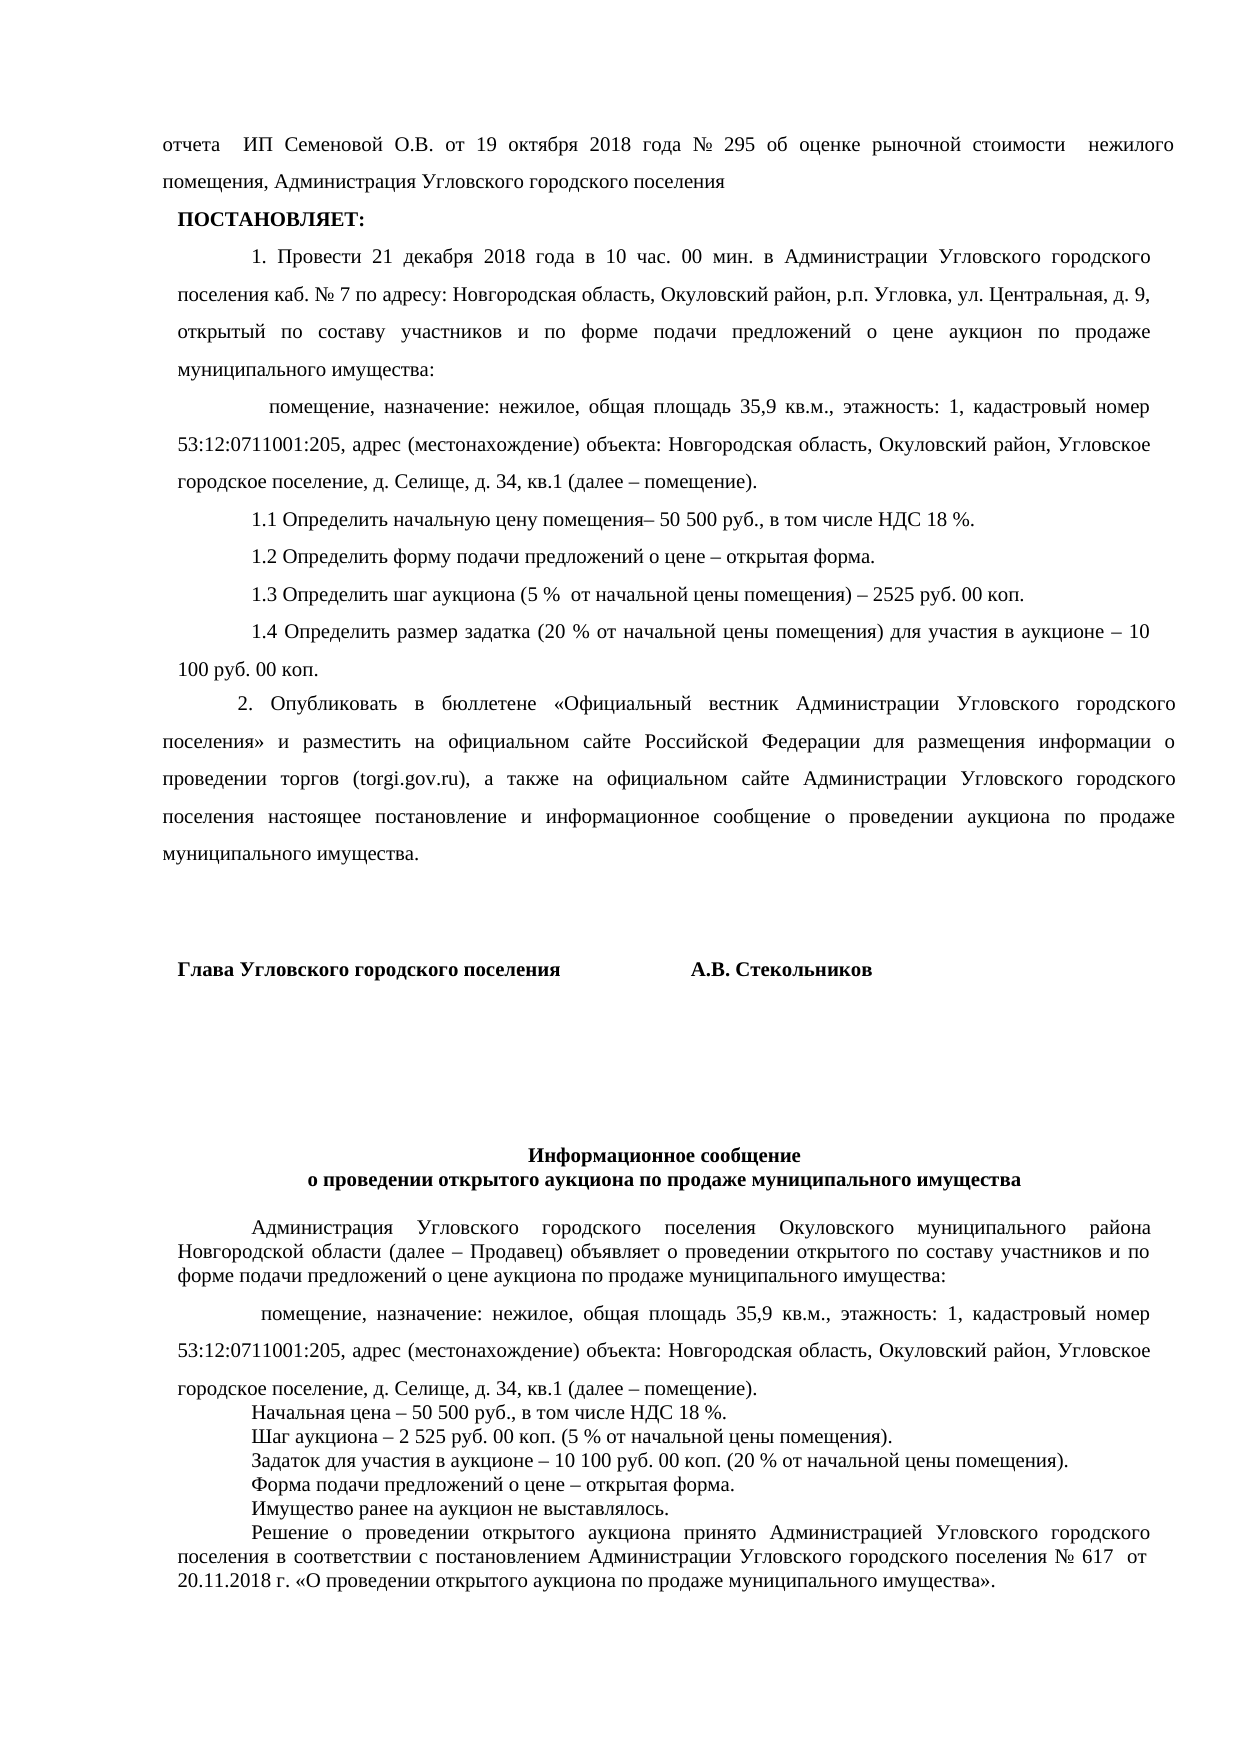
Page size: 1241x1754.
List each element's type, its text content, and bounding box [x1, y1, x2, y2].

text Администрация Угловского городского поселения Окуловского муниципального района Новгородской области (далее – Продавец) объявляет о проведении открытого по составу участников и по форме подачи предложений о цене аукциона по продаже муниципального имущества: [177, 1215, 1152, 1287]
text 1.2 Определить форму подачи предложений о цене – открытая форма. [177, 531, 1152, 568]
text Форма подачи предложений о цене – открытая форма. [177, 1472, 1152, 1496]
text Задаток для участия в аукционе – 10 100 руб. 00 коп. (20 % от начальной цены помещения). [177, 1448, 1152, 1472]
text 1.4 Определить размер задатка (20 % от начальной цены помещения) для участия в аукционе – 10 100 руб. 00 коп. [177, 606, 1152, 681]
text 1.3 Определить шаг аукциона (5 % от начальной цены помещения) – 2525 руб. 00 коп. [177, 568, 1152, 606]
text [162, 118, 1176, 193]
text помещение, назначение: нежилое, общая площадь 35,9 кв.м., этажность: 1, кадастровый номер 53:12:0711001:205, адрес (местонахождение) объекта: Новгородская область, Окуловский район, Угловское городское поселение, д. Селище, д. 34, кв.1 (далее – помещение). [177, 381, 1152, 493]
text Шаг аукциона – 2 525 руб. 00 коп. (5 % от начальной цены помещения). [177, 1424, 1152, 1448]
text 1.1 Определить начальную цену помещения– 50 500 руб., в том числе НДС 18 %. [177, 493, 1152, 531]
text о проведении открытого аукциона по продаже муниципального имущества [177, 1167, 1152, 1191]
text 1. Провести 21 декабря 2018 года в 10 час. 00 мин. в Администрации Угловского городского поселения каб. № 7 по адресу: Новгородская область, Окуловский район, р.п. Угловка, ул. Центральная, д. 9, открытый по составу участников и по форме подачи предложений о цене аукцион по продаже муниципального имущества: [177, 231, 1152, 381]
text Глава Угловского городского поселения А.В. Стекольников [177, 943, 1152, 981]
text ПОСТАНОВЛЯЕТ: [177, 193, 1176, 231]
text 2. Опубликовать в бюллетене «Официальный вестник Администрации Угловского городского поселения» и разместить на официальном сайте Российской Федерации для размещения информации о проведении торгов (torgi.gov.ru), а также на официальном сайте Администрации Угловского городского поселения настоящее постановление и информационное сообщение о проведении аукциона по продаже муниципального имущества. [162, 681, 1177, 868]
text Информационное сообщение [177, 1143, 1152, 1167]
text Решение о проведении открытого аукциона принято Администрацией Угловского городского поселения в соответствии с постановлением Администрации Угловского городского поселения № 617 от 20.11.2018 г. «О проведении открытого аукциона по продаже муниципального имущества». [177, 1520, 1152, 1592]
text Начальная цена – 50 500 руб., в том числе НДС 18 %. [177, 1400, 1152, 1424]
text Имущество ранее на аукцион не выставлялось. [177, 1496, 1152, 1520]
text помещение, назначение: нежилое, общая площадь 35,9 кв.м., этажность: 1, кадастровый номер 53:12:0711001:205, адрес (местонахождение) объекта: Новгородская область, Окуловский район, Угловское городское поселение, д. Селище, д. 34, кв.1 (далее – помещение). [177, 1287, 1152, 1400]
